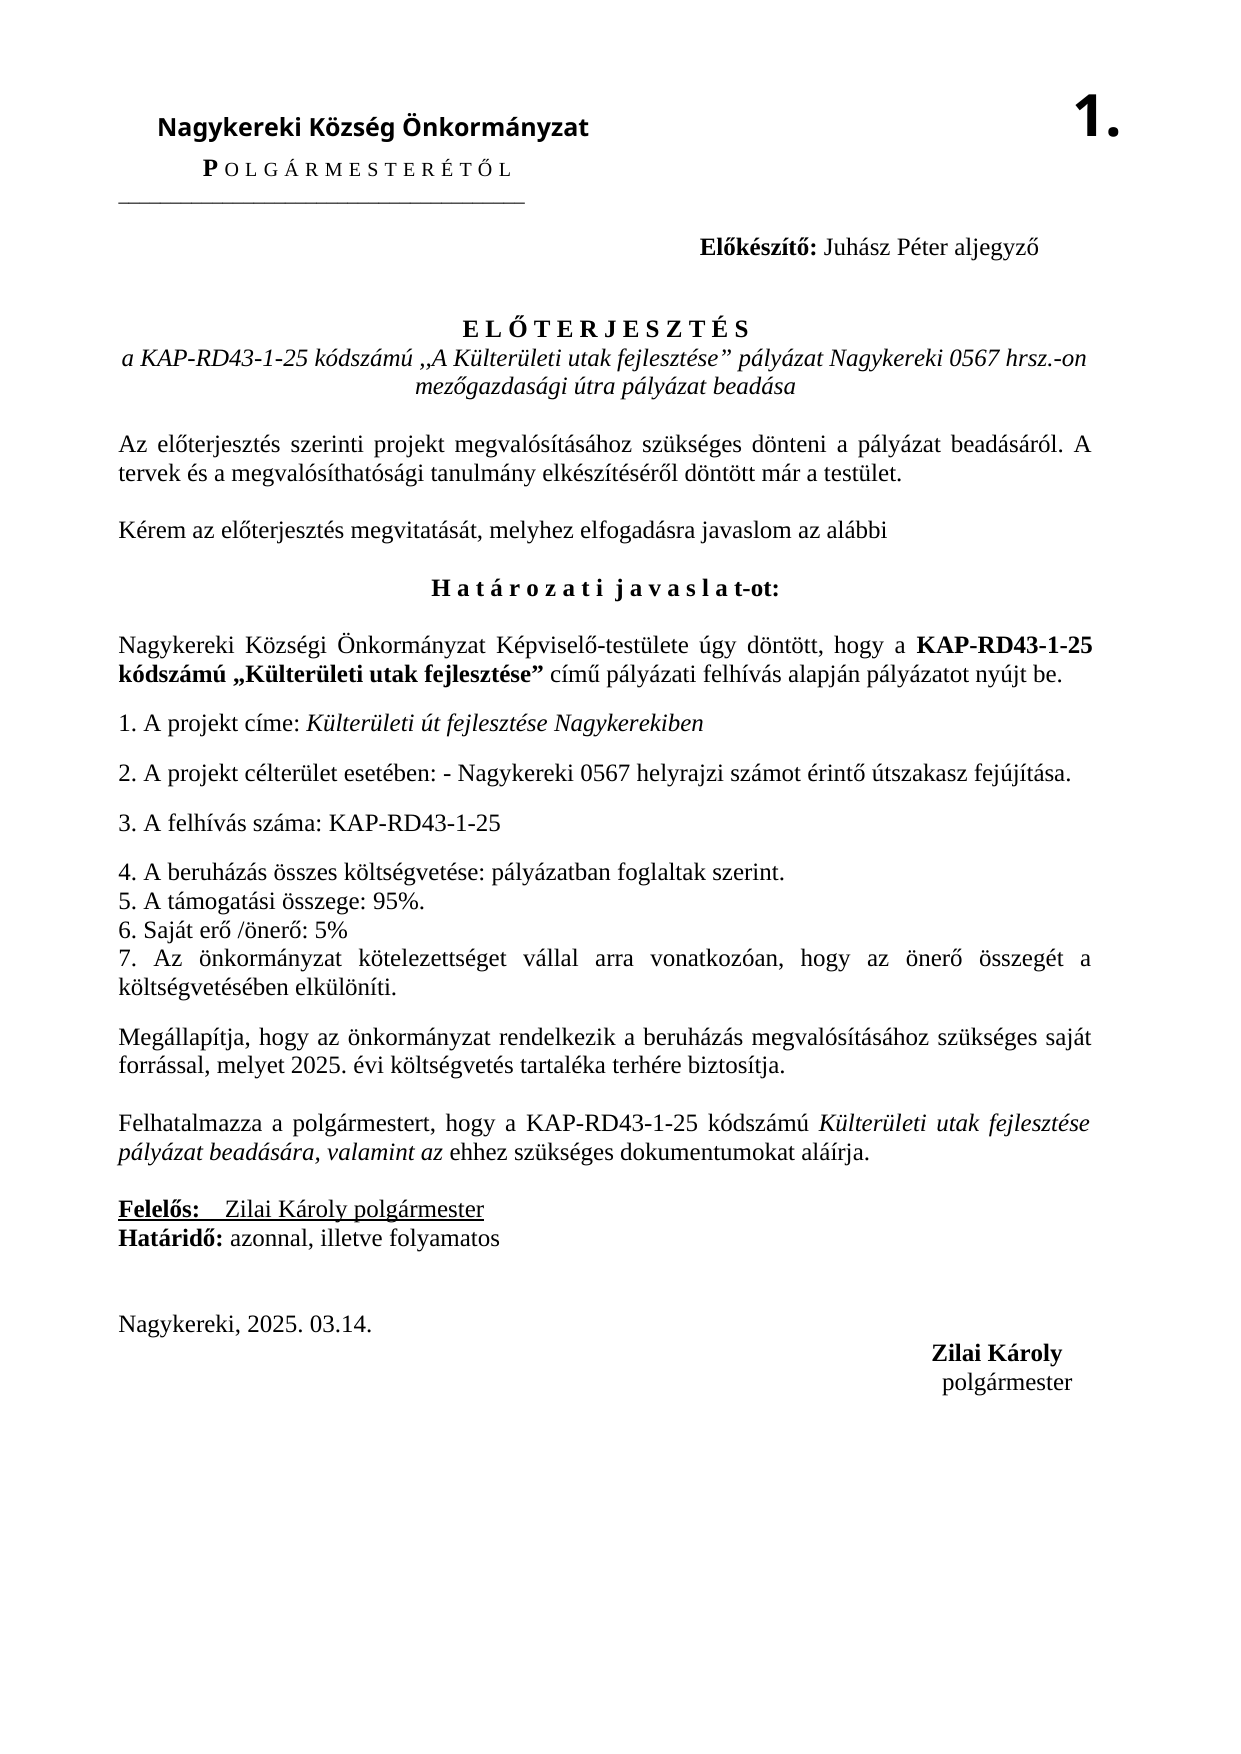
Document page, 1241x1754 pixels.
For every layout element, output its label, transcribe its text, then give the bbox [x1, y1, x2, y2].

text Zilai Károly [118, 1338, 1093, 1367]
text H a t á r o z a t i j a v a s l a t-ot: [118, 573, 1093, 601]
text a KAP-RD43-1-25 kódszámú ,,A Külterületi utak fejlesztése” pályázat Nagykereki 0567 hrsz.-on mezőgazdasági útra pályázat beadása [118, 343, 1093, 400]
text 5. A támogatási összege: 95%. [118, 886, 1093, 915]
text 6. Saját erő /önerő: 5% [118, 915, 1093, 943]
text 3. A felhívás száma: KAP-RD43-1-25 [118, 808, 1093, 836]
text polgármester [118, 1367, 1093, 1396]
text E L Ő T E R J E S Z T É S [118, 314, 1093, 343]
text Nagykereki Községi Önkormányzat Képviselő-testülete úgy döntött, hogy a KAP-RD43-1-25 kódszámú „Külterületi utak fejlesztése” című pályázati felhívás alapján pályázatot nyújt be. [118, 630, 1093, 688]
text Felelős: Zilai Károly polgármester [118, 1194, 1093, 1223]
text 2. A projekt célterület esetében: - Nagykereki 0567 helyrajzi számot érintő útszakasz fejújítása. [118, 758, 1093, 787]
text Kérem az előterjesztés megvitatását, melyhez elfogadásra javaslom az alábbi [118, 515, 1093, 544]
text 7. Az önkormányzat kötelezettséget vállal arra vonatkozóan, hogy az önerő összegét a költségvetésében elkülöníti. [118, 943, 1093, 1001]
text 1. A projekt címe: Külterületi út fejlesztése Nagykerekiben [118, 708, 1093, 737]
text Megállapítja, hogy az önkormányzat rendelkezik a beruházás megvalósításához szükséges saját forrással, melyet 2025. évi költségvetés tartaléka terhére biztosítja. [118, 1022, 1093, 1079]
text 4. A beruházás összes költségvetése: pályázatban foglaltak szerint. [118, 857, 1093, 886]
text Felhatalmazza a polgármestert, hogy a KAP-RD43-1-25 kódszámú Külterületi utak fejlesztése pályázat beadására, valamint az ehhez szükséges dokumentumokat aláírja. [118, 1108, 1093, 1166]
text Előkészítő: Juhász Péter aljegyző [118, 232, 1093, 261]
text Nagykereki, 2025. 03.14. [118, 1309, 1093, 1338]
text P o l g á r m e s t e r é t ő l [118, 153, 1093, 182]
text Határidő: azonnal, illetve folyamatos [118, 1223, 1093, 1252]
text Nagykereki Község Önkormányzat 1. [118, 74, 1093, 153]
text _______________________________________ [118, 182, 1093, 206]
text Az előterjesztés szerinti projekt megvalósításához szükséges dönteni a pályázat beadásáról. A tervek és a megvalósíthatósági tanulmány elkészítéséről döntött már a testület. [118, 429, 1093, 486]
